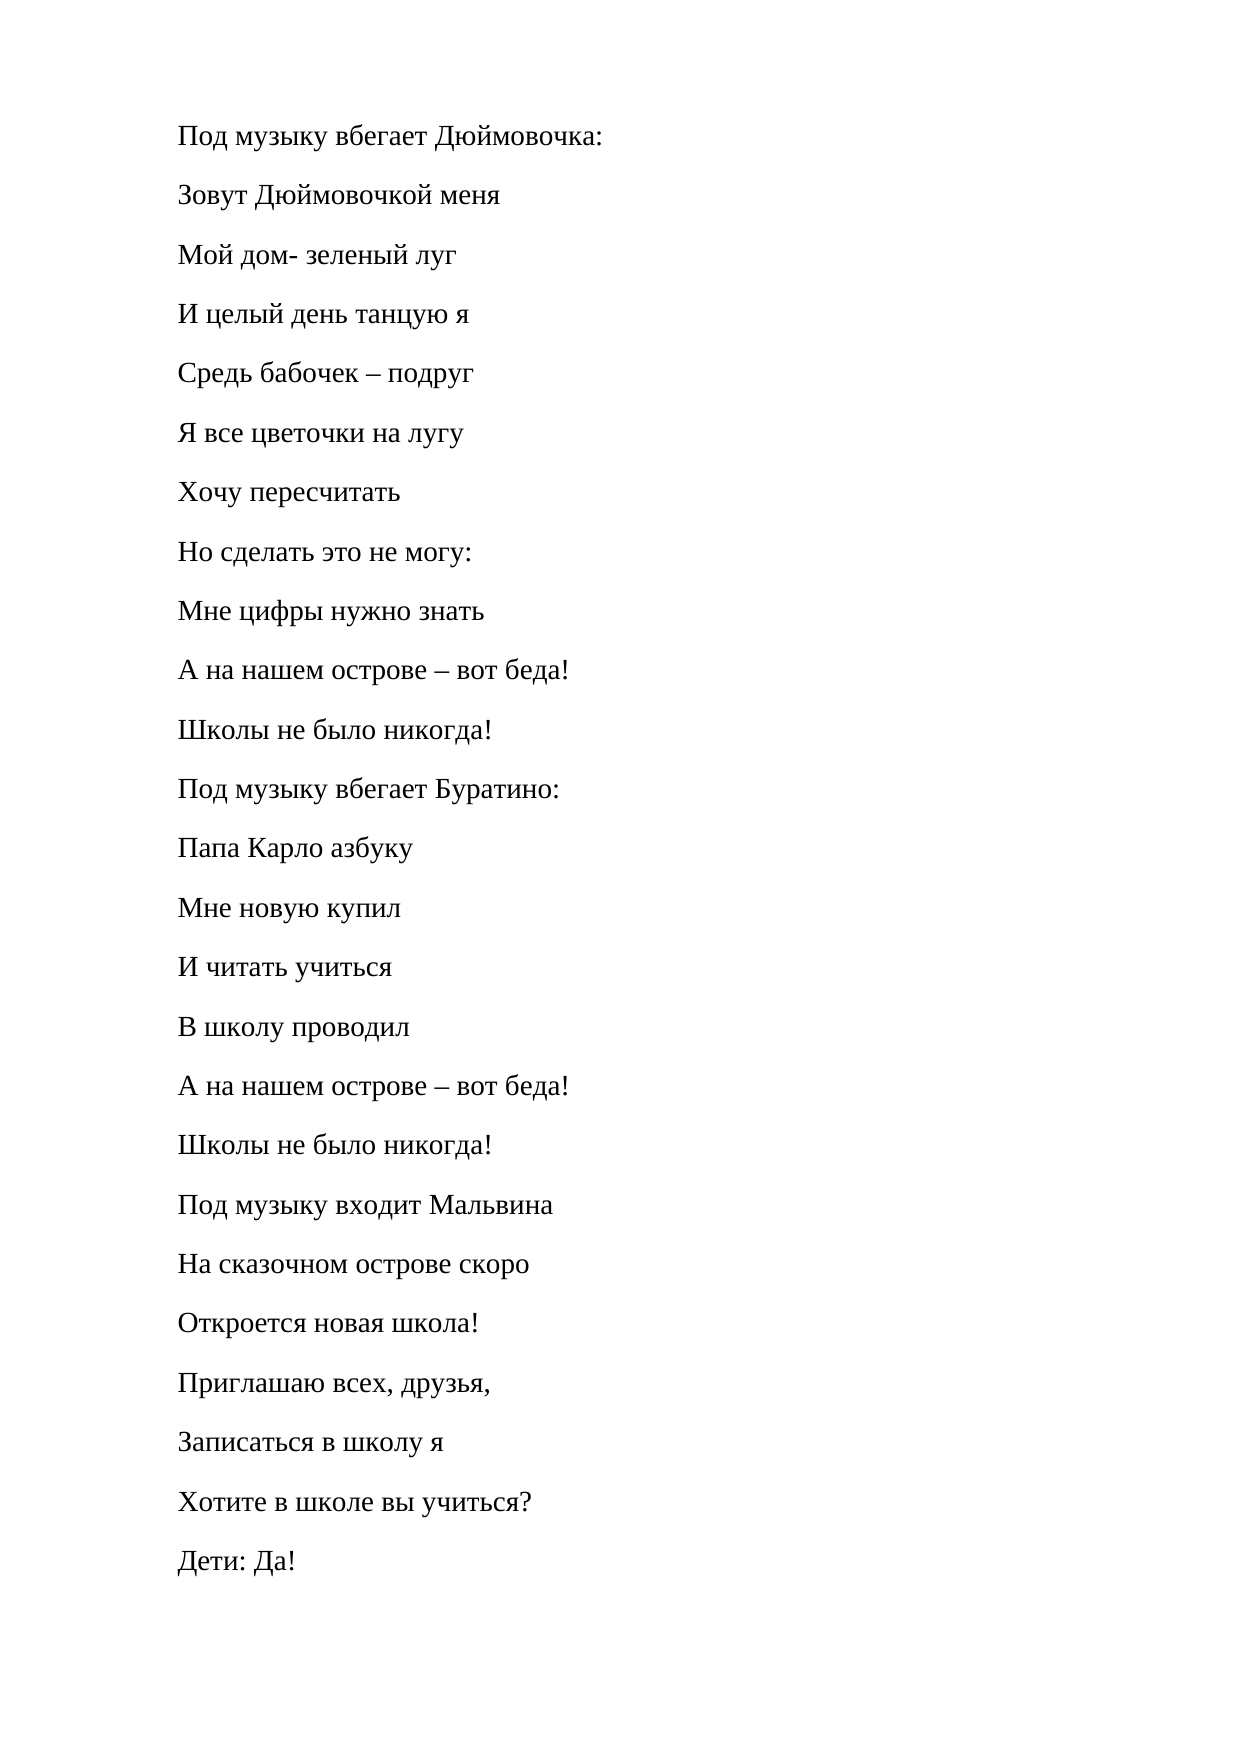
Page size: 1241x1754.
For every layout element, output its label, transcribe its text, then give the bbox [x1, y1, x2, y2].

text Зовут Дюймовочкой меня [177, 177, 1152, 211]
text И целый день танцую я [177, 296, 1152, 330]
text Откроется новая школа! [177, 1306, 1152, 1339]
text В школу проводил [177, 1009, 1152, 1042]
text Но сделать это не могу: [177, 534, 1152, 567]
text Я все цветочки на лугу [177, 415, 1152, 448]
text Средь бабочек – подруг [177, 356, 1152, 389]
text Папа Карло азбуку [177, 831, 1152, 864]
text Школы не было никогда! [177, 1127, 1152, 1161]
text Дети: Да! [177, 1543, 1152, 1577]
text А на нашем острове – вот беда! [177, 1068, 1152, 1102]
text Мне цифры нужно знать [177, 593, 1152, 627]
text Под музыку входит Мальвина [177, 1187, 1152, 1220]
text Записаться в школу я [177, 1424, 1152, 1458]
text Под музыку вбегает Буратино: [177, 771, 1152, 805]
text Мне новую купил [177, 890, 1152, 923]
text Под музыку вбегает Дюймовочка: [177, 118, 1152, 152]
text И читать учиться [177, 949, 1152, 983]
text Школы не было никогда! [177, 712, 1152, 745]
text Приглашаю всех, друзья, [177, 1365, 1152, 1398]
text На сказочном острове скоро [177, 1246, 1152, 1280]
text Мой дом- зеленый луг [177, 237, 1152, 270]
text Хотите в школе вы учиться? [177, 1484, 1152, 1517]
text А на нашем острове – вот беда! [177, 652, 1152, 686]
text Хочу пересчитать [177, 474, 1152, 508]
